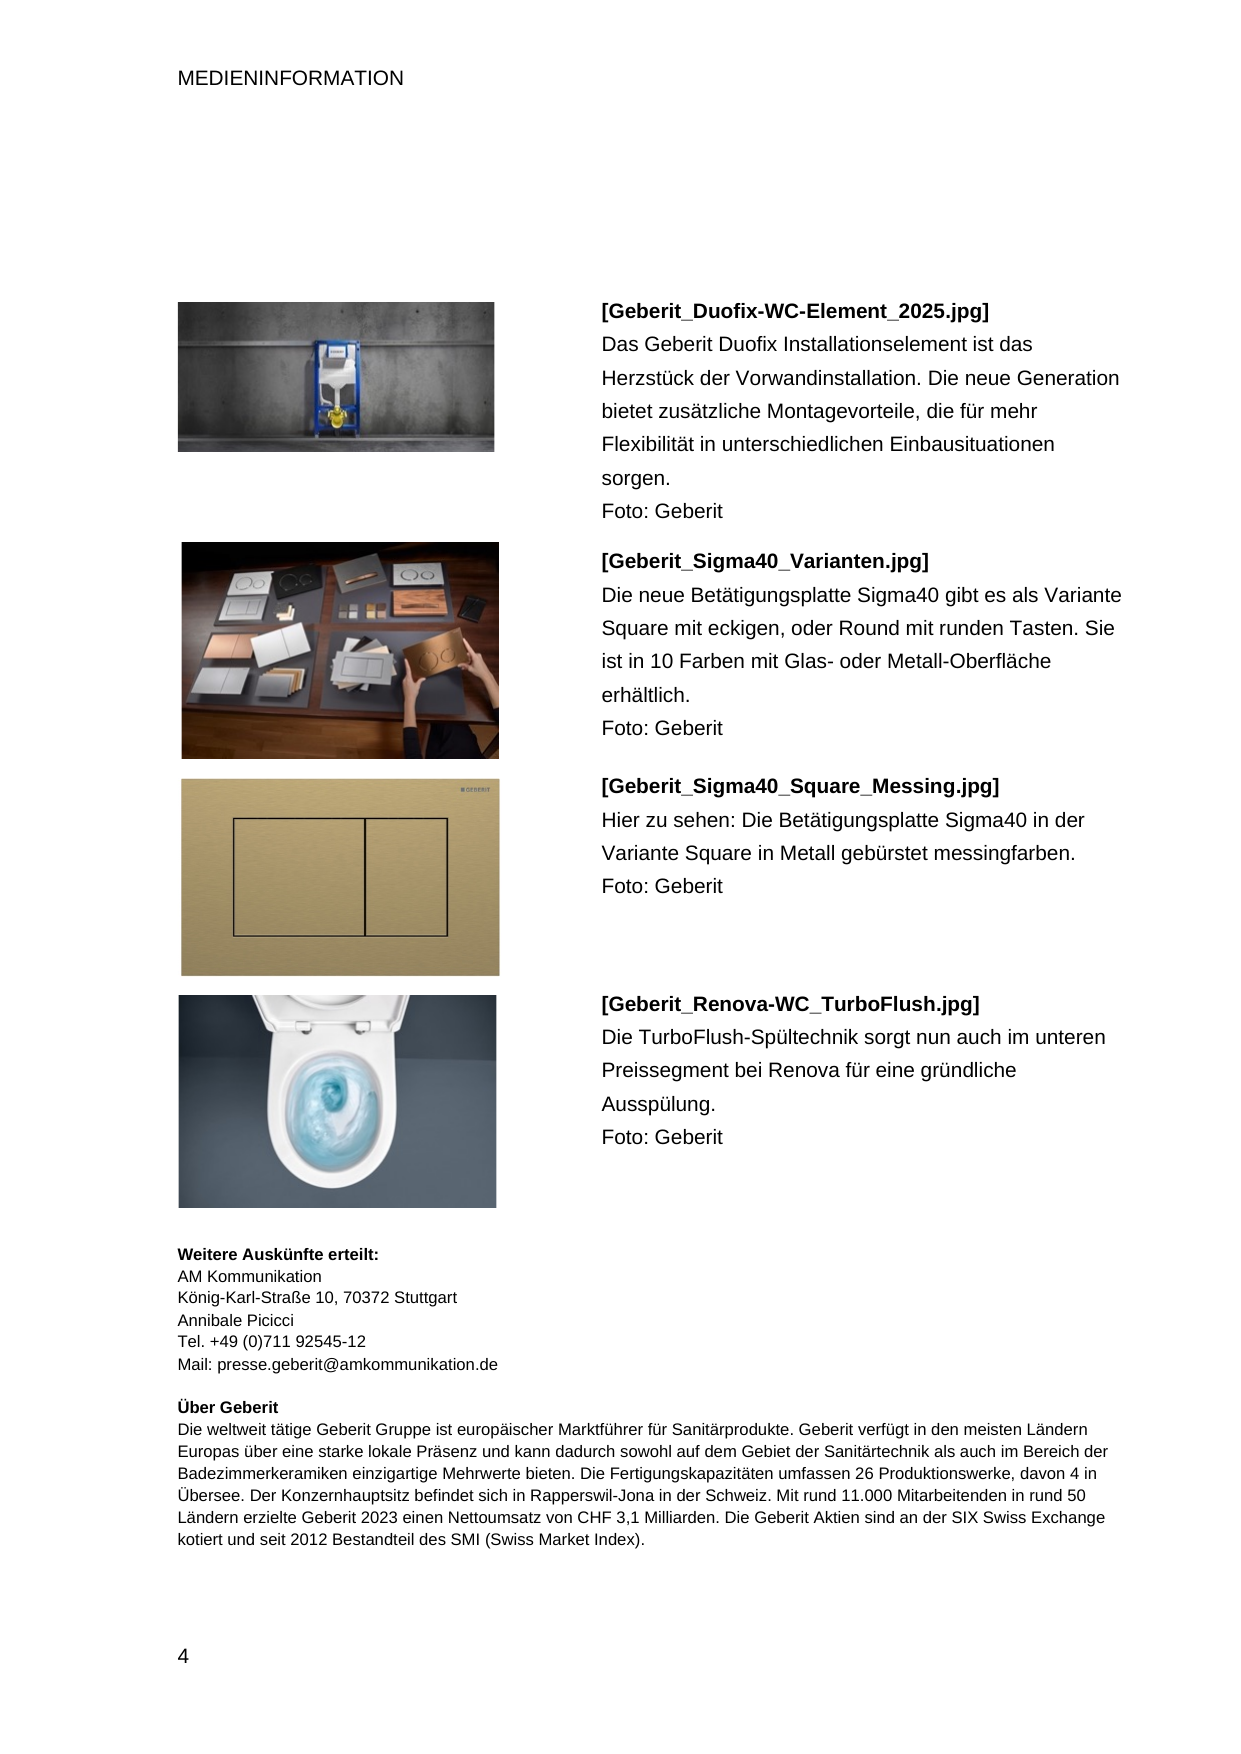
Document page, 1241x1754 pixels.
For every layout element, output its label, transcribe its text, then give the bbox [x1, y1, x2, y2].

table_cell [177, 542, 590, 767]
picture [177, 768, 503, 985]
table_cell [177, 984, 590, 1217]
picture [181, 542, 499, 759]
table_cell [Geberit_Sigma40_Square_Messing.jpg] Hier zu sehen: Die Betätigungsplatte Sigma40 in der Variante Square in Metall gebürstet messingfarben. Foto: Geberit [590, 767, 1136, 984]
picture [177, 302, 495, 452]
table_cell [177, 292, 590, 542]
table_cell [177, 767, 590, 984]
table_cell [Geberit_Renova-WC_TurboFlush.jpg] Die TurboFlush-Spültechnik sorgt nun auch im unteren Preissegment bei Renova für eine gründliche Ausspülung. Foto: Geberit [590, 984, 1136, 1217]
text Die weltweit tätige Geberit Gruppe ist europäischer Marktführer für Sanitärprodukte. Geberit verfügt in den meisten Ländern Europas über eine starke lokale Präsenz und kann dadurch sowohl auf dem Gebiet der Sanitärtechnik als auch im Bereich der Badezimmerkeramiken einzigartige Mehrwerte bieten. Die Fertigungskapazitäten umfassen 26 Produktionswerke, davon 4 in Übersee. Der Konzernhauptsitz befindet sich in Rapperswil-Jona in der Schweiz. Mit rund 11.000 Mitarbeitenden in rund 50 Ländern erzielte Geberit 2023 einen Nettoumsatz von CHF 3,1 Milliarden. Die Geberit Aktien sind an der SIX Swiss Exchange kotiert und seit 2012 Bestandteil des SMI (Swiss Market Index). [177, 1420, 1137, 1549]
text Tel. +49 (0)711 92545-12 [177, 1332, 1137, 1351]
text AM Kommunikation König-Karl-Straße 10, 70372 Stuttgart Annibale Picicci [177, 1266, 1137, 1329]
table_cell [Geberit_Sigma40_Varianten.jpg] Die neue Betätigungsplatte Sigma40 gibt es als Variante Square mit eckigen, oder Round mit runden Tasten. Sie ist in 10 Farben mit Glas- oder Metall-Oberfläche erhältlich. Foto: Geberit [590, 542, 1136, 767]
picture [178, 995, 497, 1208]
text Mail: presse.geberit@amkommunikation.de [177, 1354, 1137, 1373]
text Über Geberit [177, 1376, 1137, 1417]
text Weitere Auskünfte erteilt: [177, 1244, 1137, 1263]
table_cell [Geberit_Duofix-WC-Element_2025.jpg] Das Geberit Duofix Installationselement ist das Herzstück der Vorwandinstallation. Die neue Generation bietet zusätzliche Montagevorteile, die für mehr Flexibilität in unterschiedlichen Einbausituationen sorgen. Foto: Geberit [590, 292, 1136, 542]
